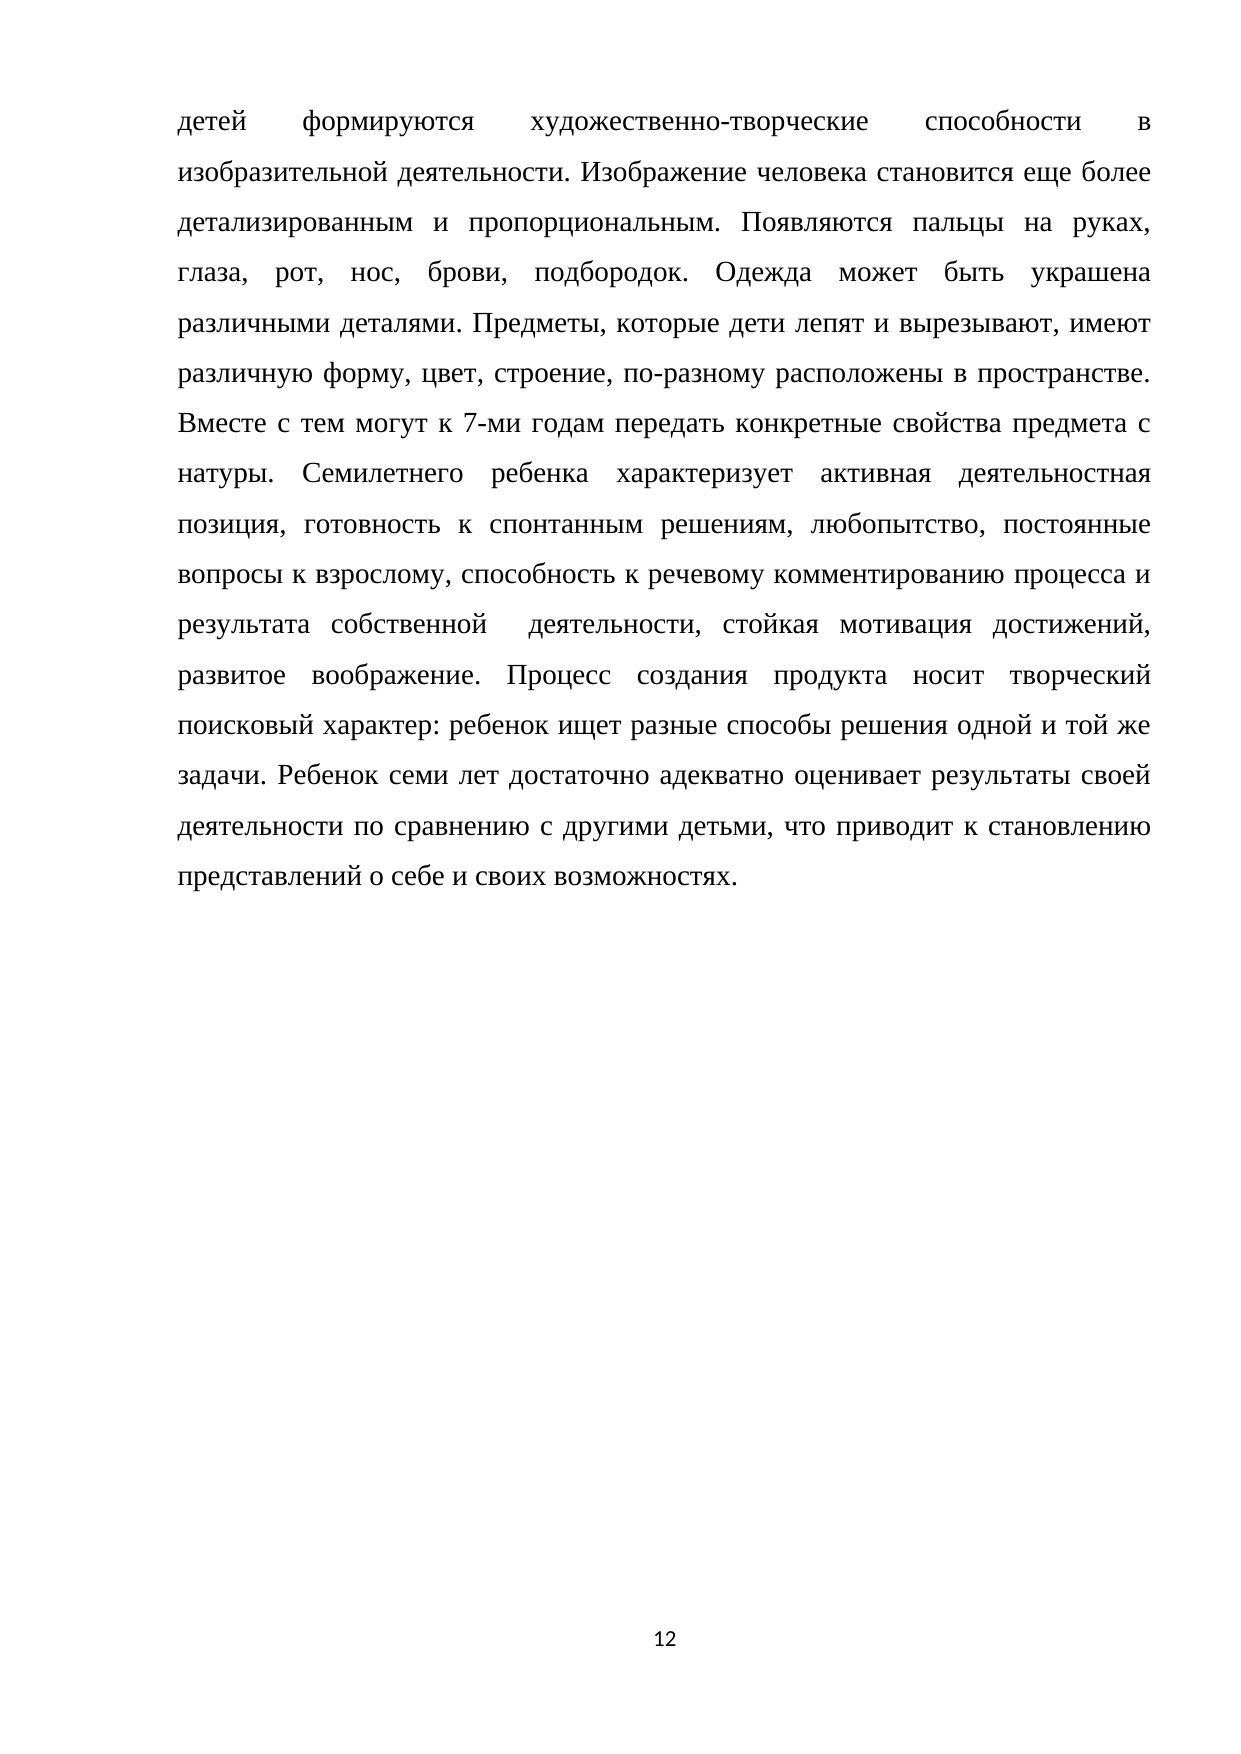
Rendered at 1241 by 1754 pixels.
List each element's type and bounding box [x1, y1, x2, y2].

text [177, 103, 1152, 892]
